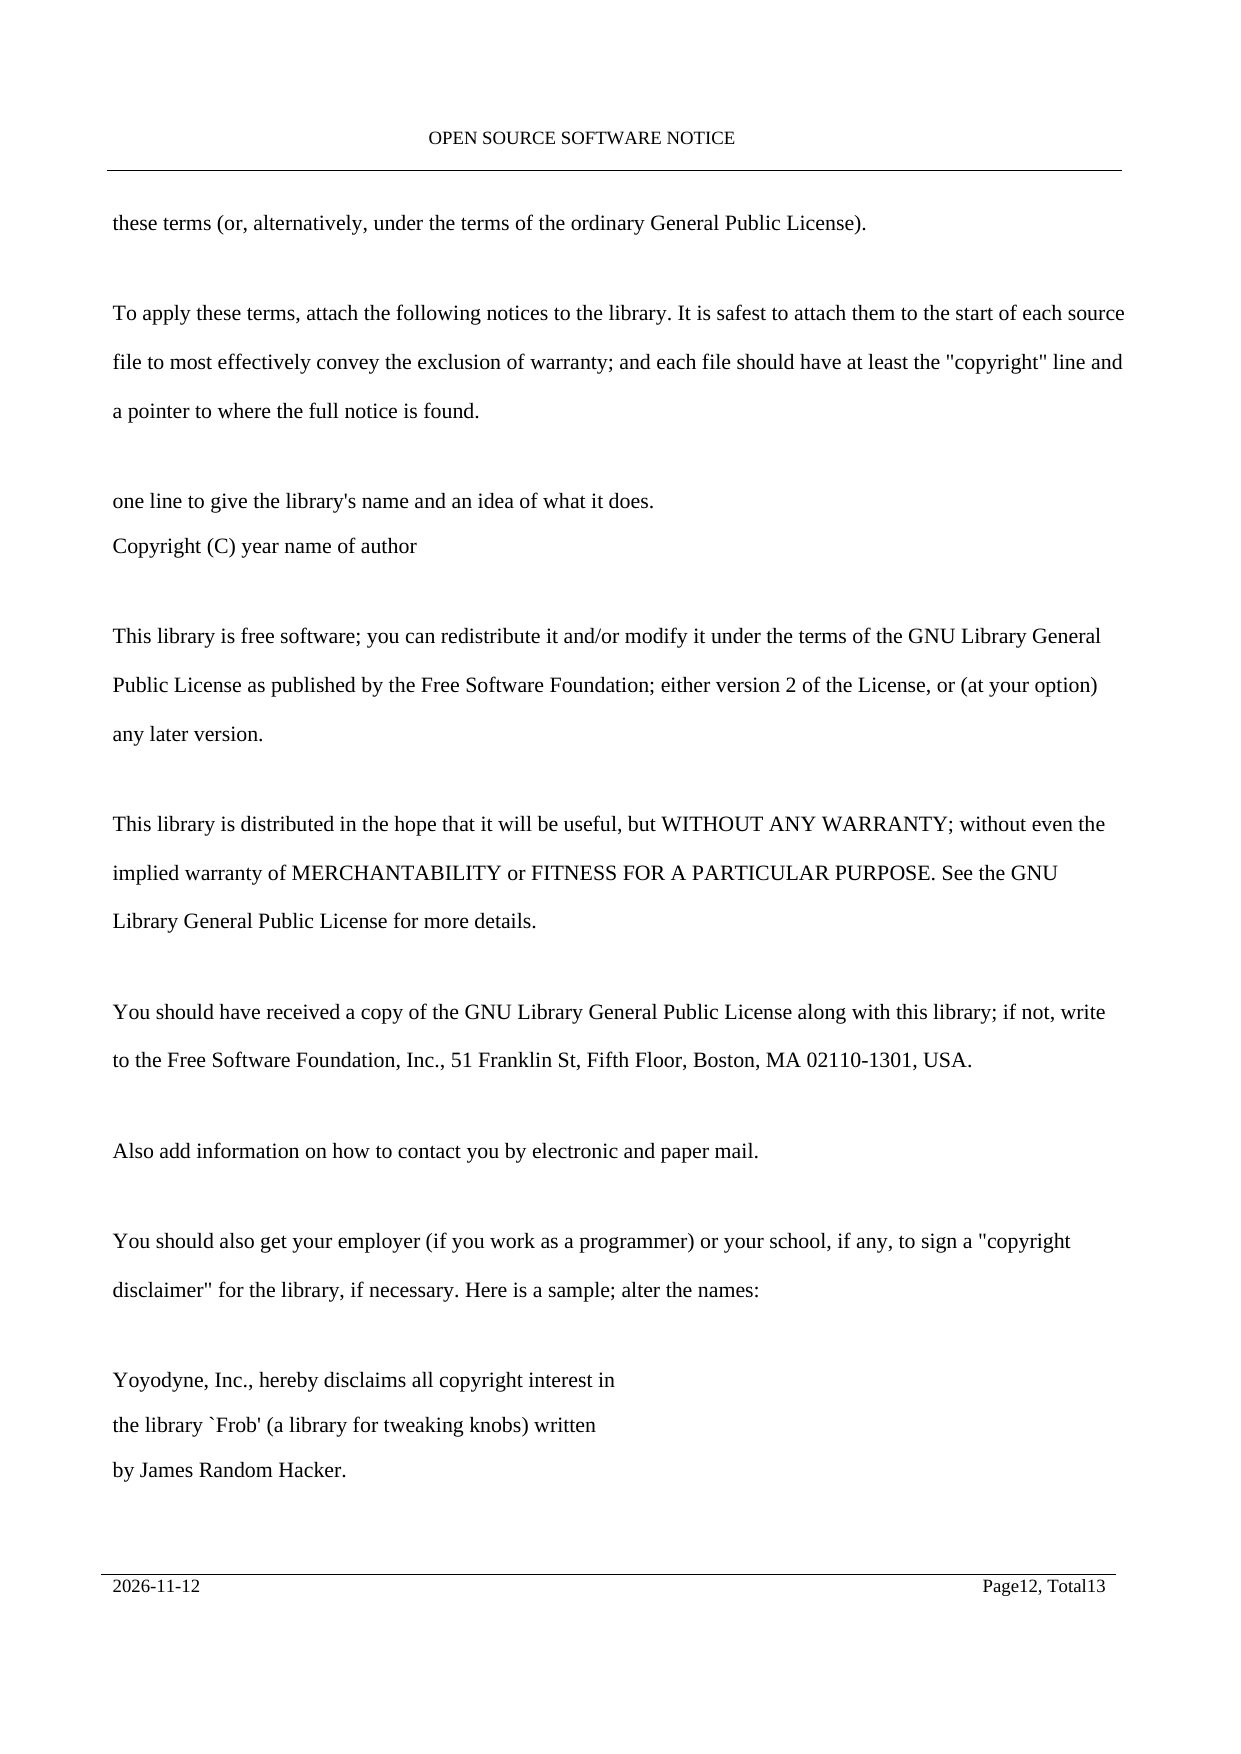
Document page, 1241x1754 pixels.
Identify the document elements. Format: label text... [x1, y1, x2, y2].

text You should also get your employer (if you work as a programmer) or your school, if any, to sign a "copyright disclaimer" for the library, if necessary. Here is a sample; alter the names: [112, 1224, 1128, 1305]
text by James Random Hacker. [112, 1453, 1128, 1486]
text the library `Frob' (a library for tweaking knobs) written [112, 1408, 1128, 1441]
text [112, 206, 1128, 239]
text Yoyodyne, Inc., hereby disclaims all copyright interest in [112, 1363, 1128, 1396]
text You should have received a copy of the GNU Library General Public License along with this library; if not, write to the Free Software Foundation, Inc., 51 Franklin St, Fifth Floor, Boston, MA 02110-1301, USA. [112, 995, 1128, 1076]
text This library is free software; you can redistribute it and/or modify it under the terms of the GNU Library General Public License as published by the Free Software Foundation; either version 2 of the License, or (at your option) any later version. [112, 619, 1128, 749]
text Copyright (C) year name of author [112, 529, 1128, 562]
text This library is distributed in the hope that it will be useful, but WITHOUT ANY WARRANTY; without even the implied warranty of MERCHANTABILITY or FITNESS FOR A PARTICULAR PURPOSE. See the GNU Library General Public License for more details. [112, 807, 1128, 937]
text To apply these terms, attach the following notices to the library. It is safest to attach them to the start of each source file to most effectively convey the exclusion of warranty; and each file should have at least the "copyright" line and a pointer to where the full notice is found. [112, 297, 1128, 427]
text one line to give the library's name and an idea of what it does. [112, 484, 1128, 517]
text Also add information on how to contact you by electronic and paper mail. [112, 1134, 1128, 1166]
